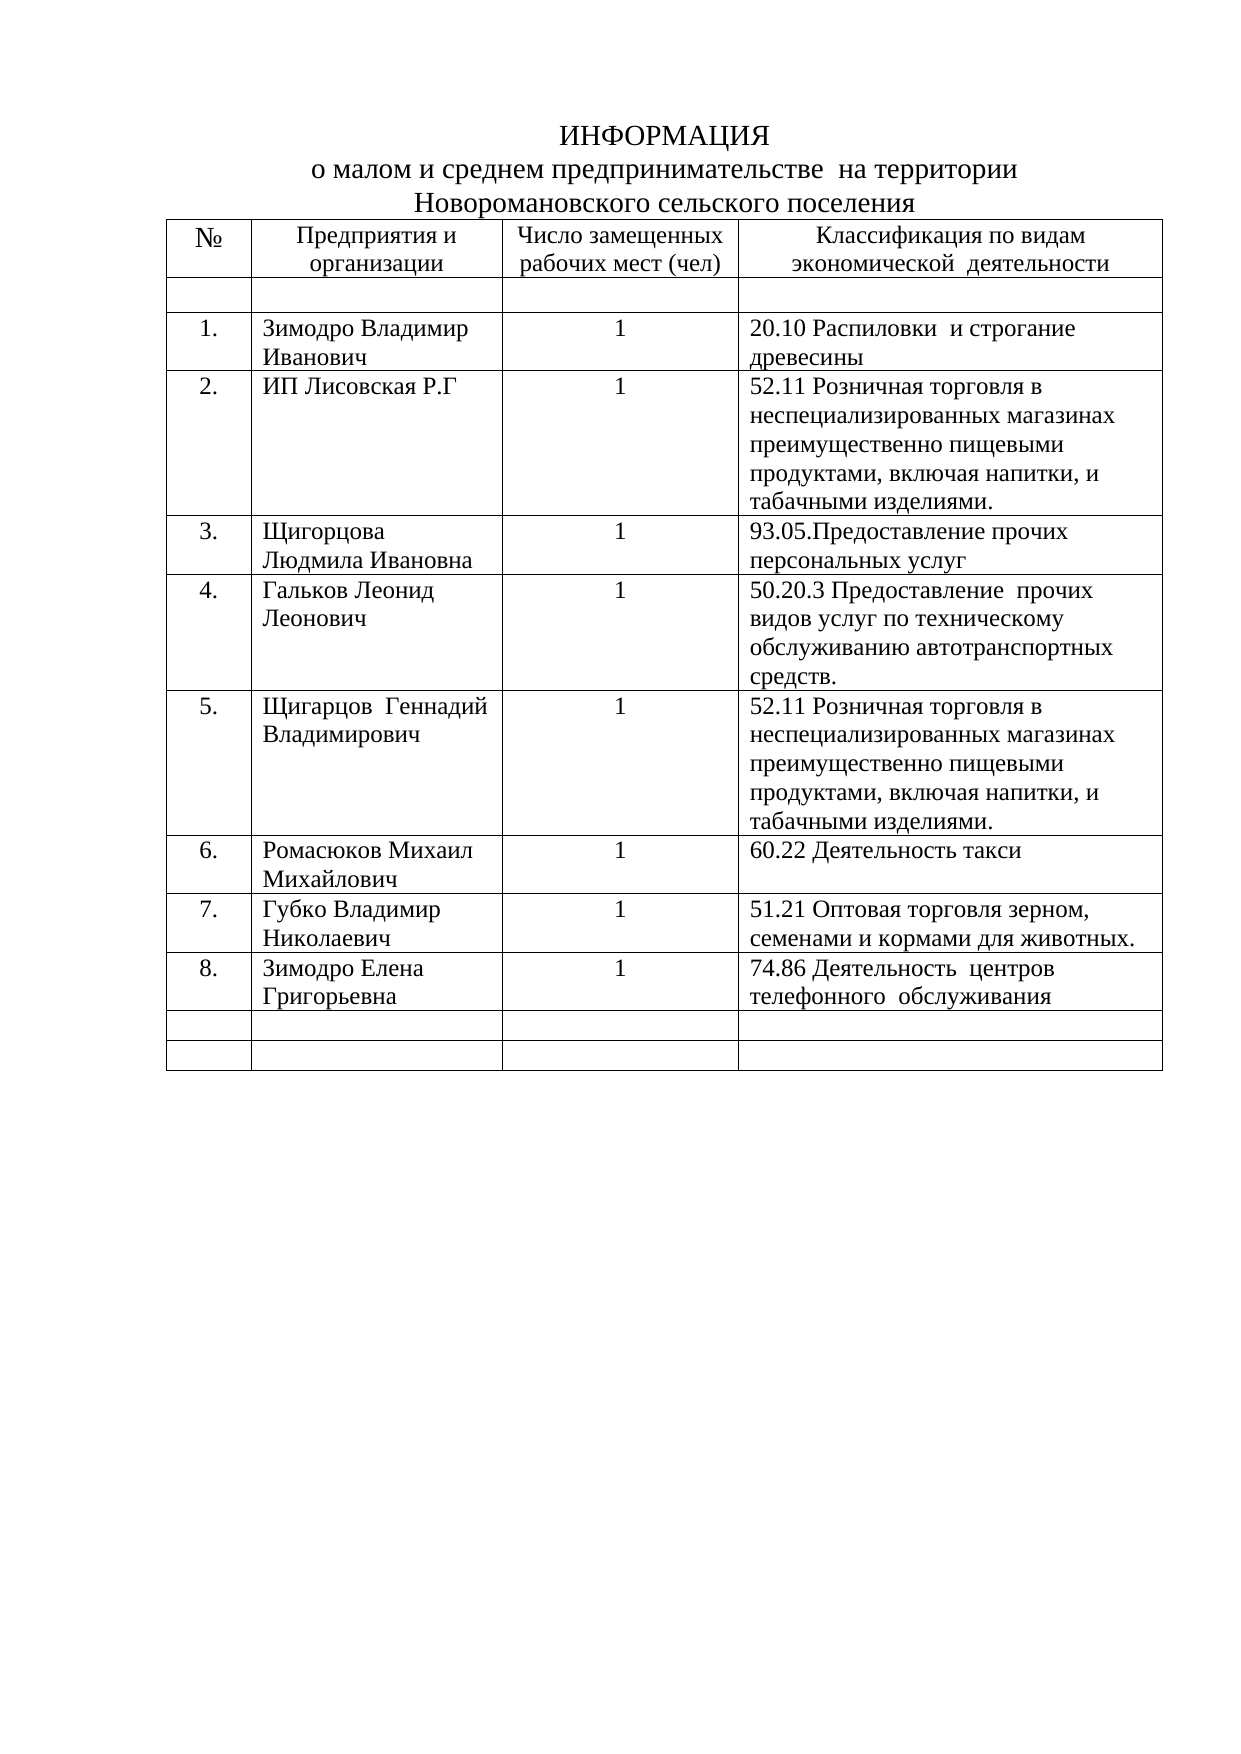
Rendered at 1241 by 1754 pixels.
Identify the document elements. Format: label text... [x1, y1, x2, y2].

table_cell Щигорцова Людмила Ивановна [252, 516, 502, 574]
table_cell 52.11 Розничная торговля в неспециализированных магазинах преимущественно пищевыми продуктами, включая напитки, и табачными изделиями. [739, 371, 1162, 515]
text ИНФОРМАЦИЯ [177, 118, 1152, 152]
table_cell Щигарцов Геннадий Владимирович [252, 691, 502, 834]
table_cell 1 [503, 894, 738, 952]
table_cell 5. [167, 691, 251, 834]
table_cell 52.11 Розничная торговля в неспециализированных магазинах преимущественно пищевыми продуктами, включая напитки, и табачными изделиями. [739, 691, 1162, 834]
table_cell Зимодро Владимир Иванович [252, 313, 502, 370]
table_cell 1 [503, 953, 738, 1010]
table_cell ИП Лисовская Р.Г [252, 371, 502, 515]
text о малом и среднем предпринимательстве на территории [177, 152, 1152, 185]
table_cell [252, 278, 502, 312]
table_cell 1 [503, 313, 738, 370]
table_cell Ромасюков Михаил Михайлович [252, 836, 502, 893]
table_cell [739, 1041, 1162, 1070]
table_cell [252, 1041, 502, 1070]
table_cell [167, 1011, 251, 1040]
table_cell 1 [503, 371, 738, 515]
table_cell 93.05.Предоставление прочих персональных услуг [739, 516, 1162, 574]
table_cell 1 [503, 691, 738, 834]
table_cell 6. [167, 836, 251, 893]
table_header Число замещенных рабочих мест (чел) [503, 220, 738, 277]
table_cell 50.20.3 Предоставление прочих видов услуг по техническому обслуживанию автотранспортных средств. [739, 575, 1162, 690]
table_cell 74.86 Деятельность центров телефонного обслуживания [739, 953, 1162, 1010]
table_cell 60.22 Деятельность такси [739, 836, 1162, 893]
table_cell [252, 1011, 502, 1040]
table_cell Гальков Леонид Леонович [252, 575, 502, 690]
table_cell [739, 278, 1162, 312]
table_header Классификация по видам экономической деятельности [739, 220, 1162, 277]
table_cell 1 [503, 516, 738, 574]
table_cell 3. [167, 516, 251, 574]
table_cell 20.10 Распиловки и строгание древесины [739, 313, 1162, 370]
table_cell [167, 1041, 251, 1070]
table_header Предприятия и организации [252, 220, 502, 277]
table_cell 1 [503, 836, 738, 893]
text Новоромановского сельского поселения [177, 185, 1152, 219]
table_cell [503, 1011, 738, 1040]
table_cell [503, 278, 738, 312]
table_cell [167, 278, 251, 312]
table_cell 7. [167, 894, 251, 952]
table_cell 2. [167, 371, 251, 515]
table_cell 4. [167, 575, 251, 690]
table_cell [739, 1011, 1162, 1040]
table_header № [167, 220, 251, 277]
table_cell [503, 1041, 738, 1070]
table_cell 51.21 Оптовая торговля зерном, семенами и кормами для животных. [739, 894, 1162, 952]
table_cell 1. [167, 313, 251, 370]
table_cell 1 [503, 575, 738, 690]
table_cell Зимодро Елена Григорьевна [252, 953, 502, 1010]
table_cell Губко Владимир Николаевич [252, 894, 502, 952]
table_cell 8. [167, 953, 251, 1010]
